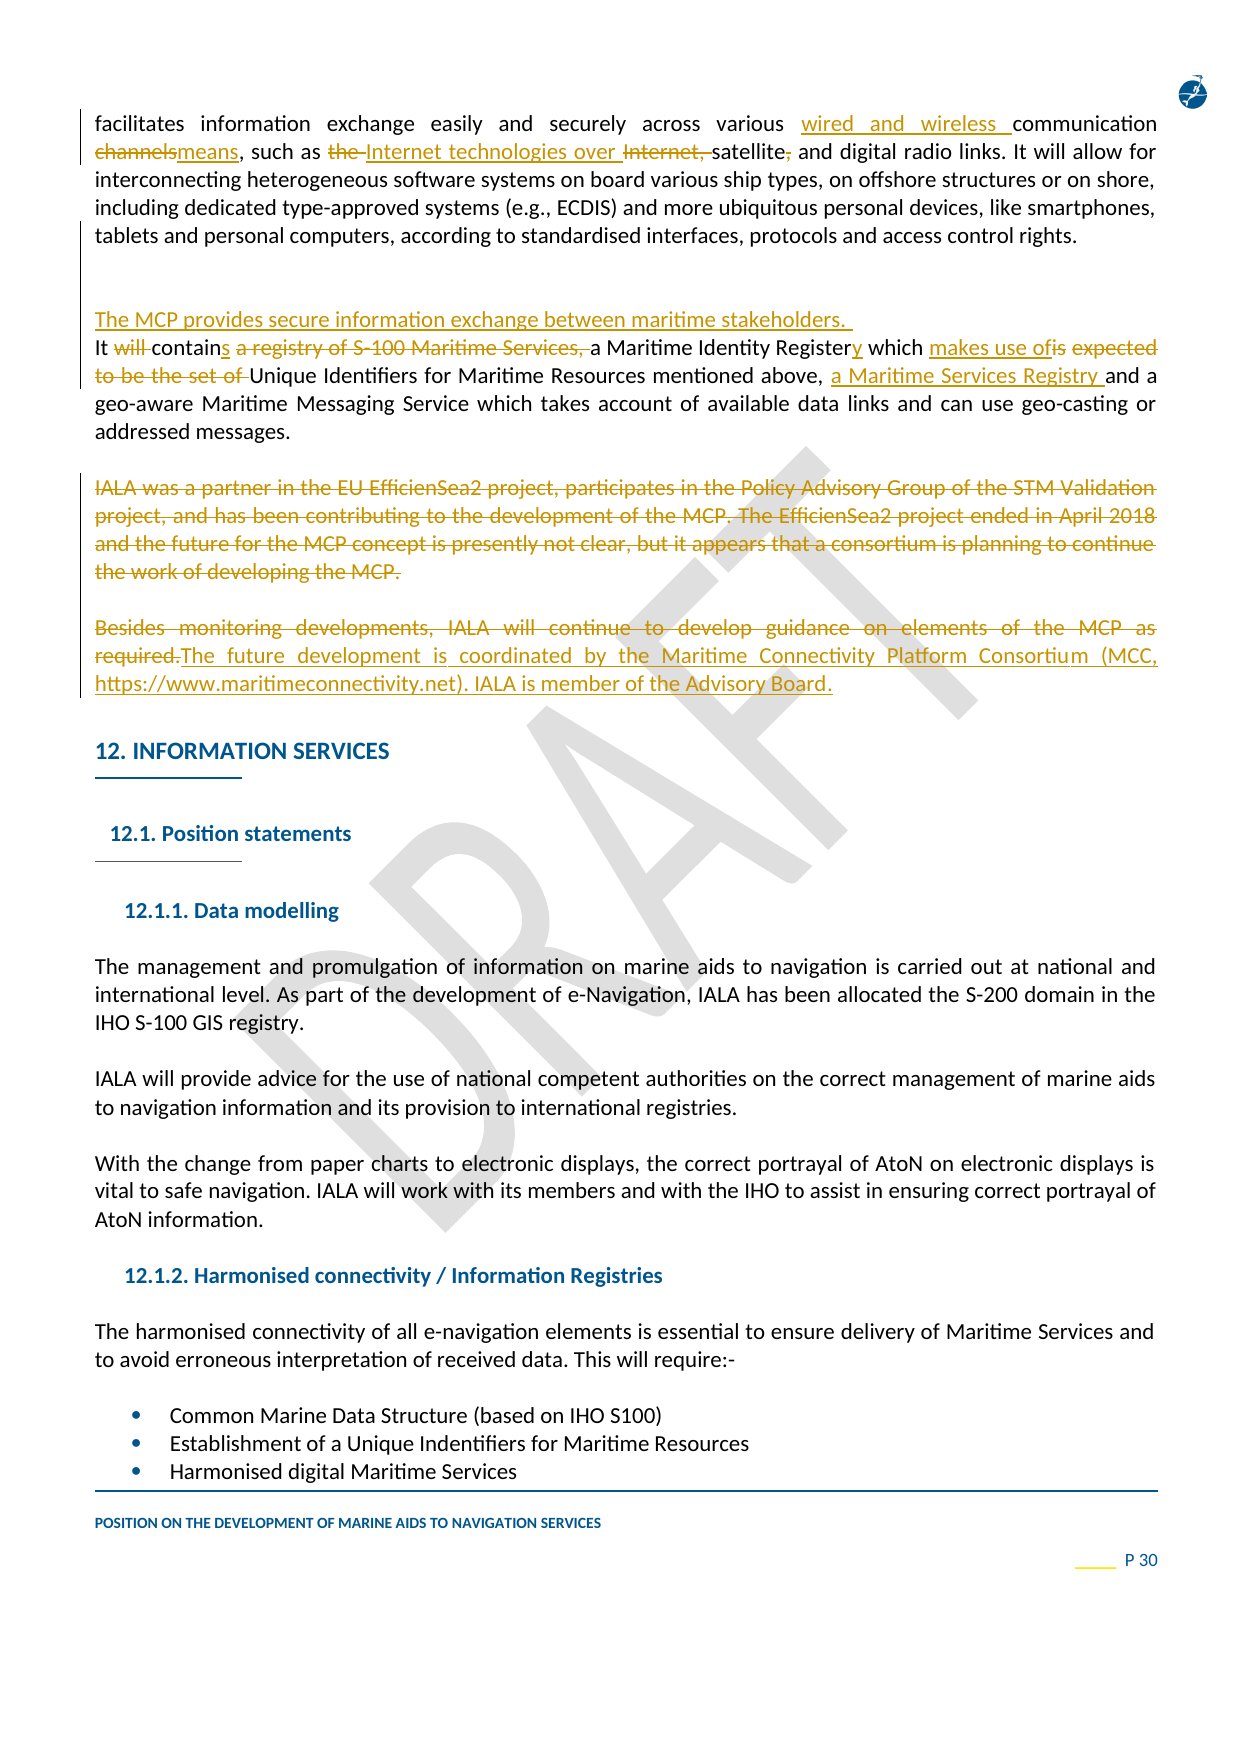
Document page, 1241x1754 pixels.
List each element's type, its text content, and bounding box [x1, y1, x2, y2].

text IALA will provide advice for the use of national competent authorities on the correct management of marine aids to navigation information and its provision to international registries. [94, 1064, 1157, 1121]
subtitle INFORMATION SERVICES [94, 735, 1157, 766]
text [94, 109, 1157, 249]
text The harmonised connectivity of all e-navigation elements is essential to ensure delivery of Maritime Services and to avoid erroneous interpretation of received data. This will require:- [94, 1317, 1157, 1373]
subtitle Harmonised connectivity / Information Registries [124, 1261, 1157, 1289]
text Harmonised digital Maritime Services [132, 1457, 1157, 1485]
text The management and promulgation of information on marine aids to navigation is carried out at national and international level. As part of the development of e-Navigation, IALA has been allocated the S-200 domain in the IHO S-100 GIS registry. [94, 952, 1157, 1037]
subtitle Data modelling [124, 896, 1157, 924]
text With the change from paper charts to electronic displays, the correct portrayal of AtoN on electronic displays is vital to safe navigation. IALA will work with its members and with the IHO to assist in ensuring correct portrayal of AtoN information. [94, 1149, 1157, 1233]
text It contain a Maritime Identity Register which Unique Identifiers for Maritime Resources mentioned above, and a geo-aware Maritime Messaging Service which takes account of available data links and can use geo-casting or addressed messages. [94, 333, 1157, 445]
picture [1147, 25, 1241, 144]
text Establishment of a Unique Indentifiers for Maritime Resources [132, 1429, 1157, 1457]
text Common Marine Data Structure (based on IHO S100) [132, 1401, 1157, 1429]
subtitle Position statements [109, 819, 1157, 848]
